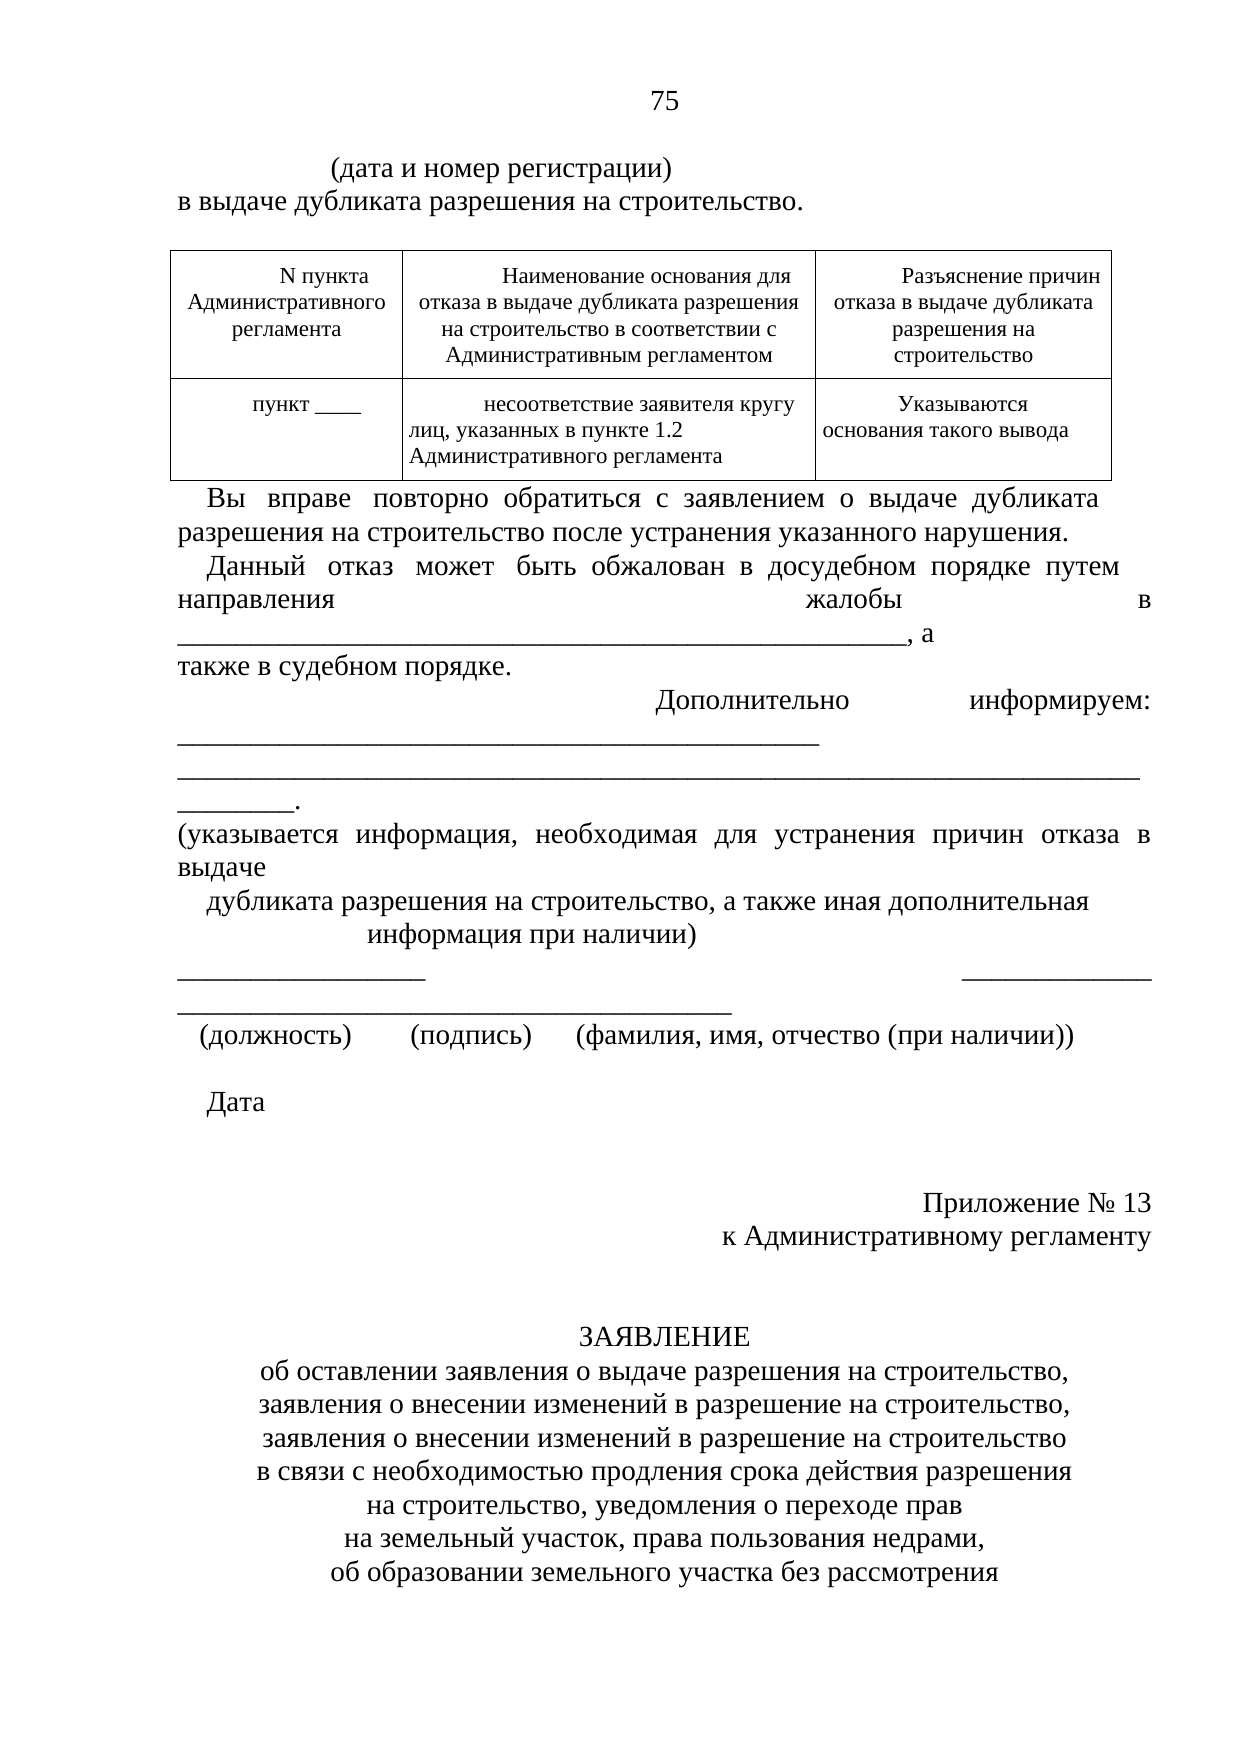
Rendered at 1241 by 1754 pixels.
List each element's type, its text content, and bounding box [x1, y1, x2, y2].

text направления жалобы в __________________________________________________, а [177, 581, 1152, 648]
text __________________________________________________________________________. [177, 749, 1152, 816]
table_cell Указываются основания такого вывода [816, 379, 1111, 479]
text заявления о внесении изменений в разрешение на строительство, [177, 1386, 1152, 1420]
text в связи с необходимостью продления срока действия разрешения [177, 1453, 1152, 1487]
text ЗАЯВЛЕНИЕ [177, 1319, 1152, 1353]
text _________________ _____________ ______________________________________ [177, 950, 1152, 1017]
text Данный отказ может быть обжалован в досудебном порядке путем [177, 548, 1152, 581]
text об образовании земельного участка без рассмотрения [177, 1554, 1152, 1587]
text об оставлении заявления о выдаче разрешения на строительство, [177, 1353, 1152, 1386]
table_header N пункта Административного регламента [171, 251, 402, 378]
text информация при наличии) [177, 917, 1152, 950]
text Вы вправе повторно обратиться с заявлением о выдаче дубликата [177, 481, 1152, 514]
table_cell пункт ____ [171, 379, 402, 479]
text разрешения на строительство после устранения указанного нарушения. [177, 514, 1152, 548]
text дубликата разрешения на строительство, а также иная дополнительная [177, 883, 1152, 917]
text Дата [177, 1084, 1152, 1118]
text Дополнительно информируем: ____________________________________________ [177, 682, 1152, 749]
text также в судебном порядке. [177, 648, 1152, 682]
text заявления о внесении изменений в разрешение на строительство [177, 1420, 1152, 1453]
text (дата и номер регистрации) [177, 150, 1152, 183]
text (должность) (подпись) (фамилия, имя, отчество (при наличии)) [177, 1017, 1152, 1051]
text Приложение № 13 [177, 1185, 1152, 1218]
text к Административному регламенту [177, 1218, 1152, 1252]
text на земельный участок, права пользования недрами, [177, 1520, 1152, 1554]
text (указывается информация, необходимая для устранения причин отказа в выдаче [177, 816, 1152, 883]
table_header Разъяснение причин отказа в выдаче дубликата разрешения на строительство [816, 251, 1111, 378]
text в выдаче дубликата разрешения на строительство. [177, 183, 1152, 217]
table_cell несоответствие заявителя кругу лиц, указанных в пункте 1.2 Административного регламента [403, 379, 815, 479]
text на строительство, уведомления о переходе прав [177, 1487, 1152, 1520]
table_header Наименование основания для отказа в выдаче дубликата разрешения на строительство в соответствии с Административным регламентом [403, 251, 815, 378]
